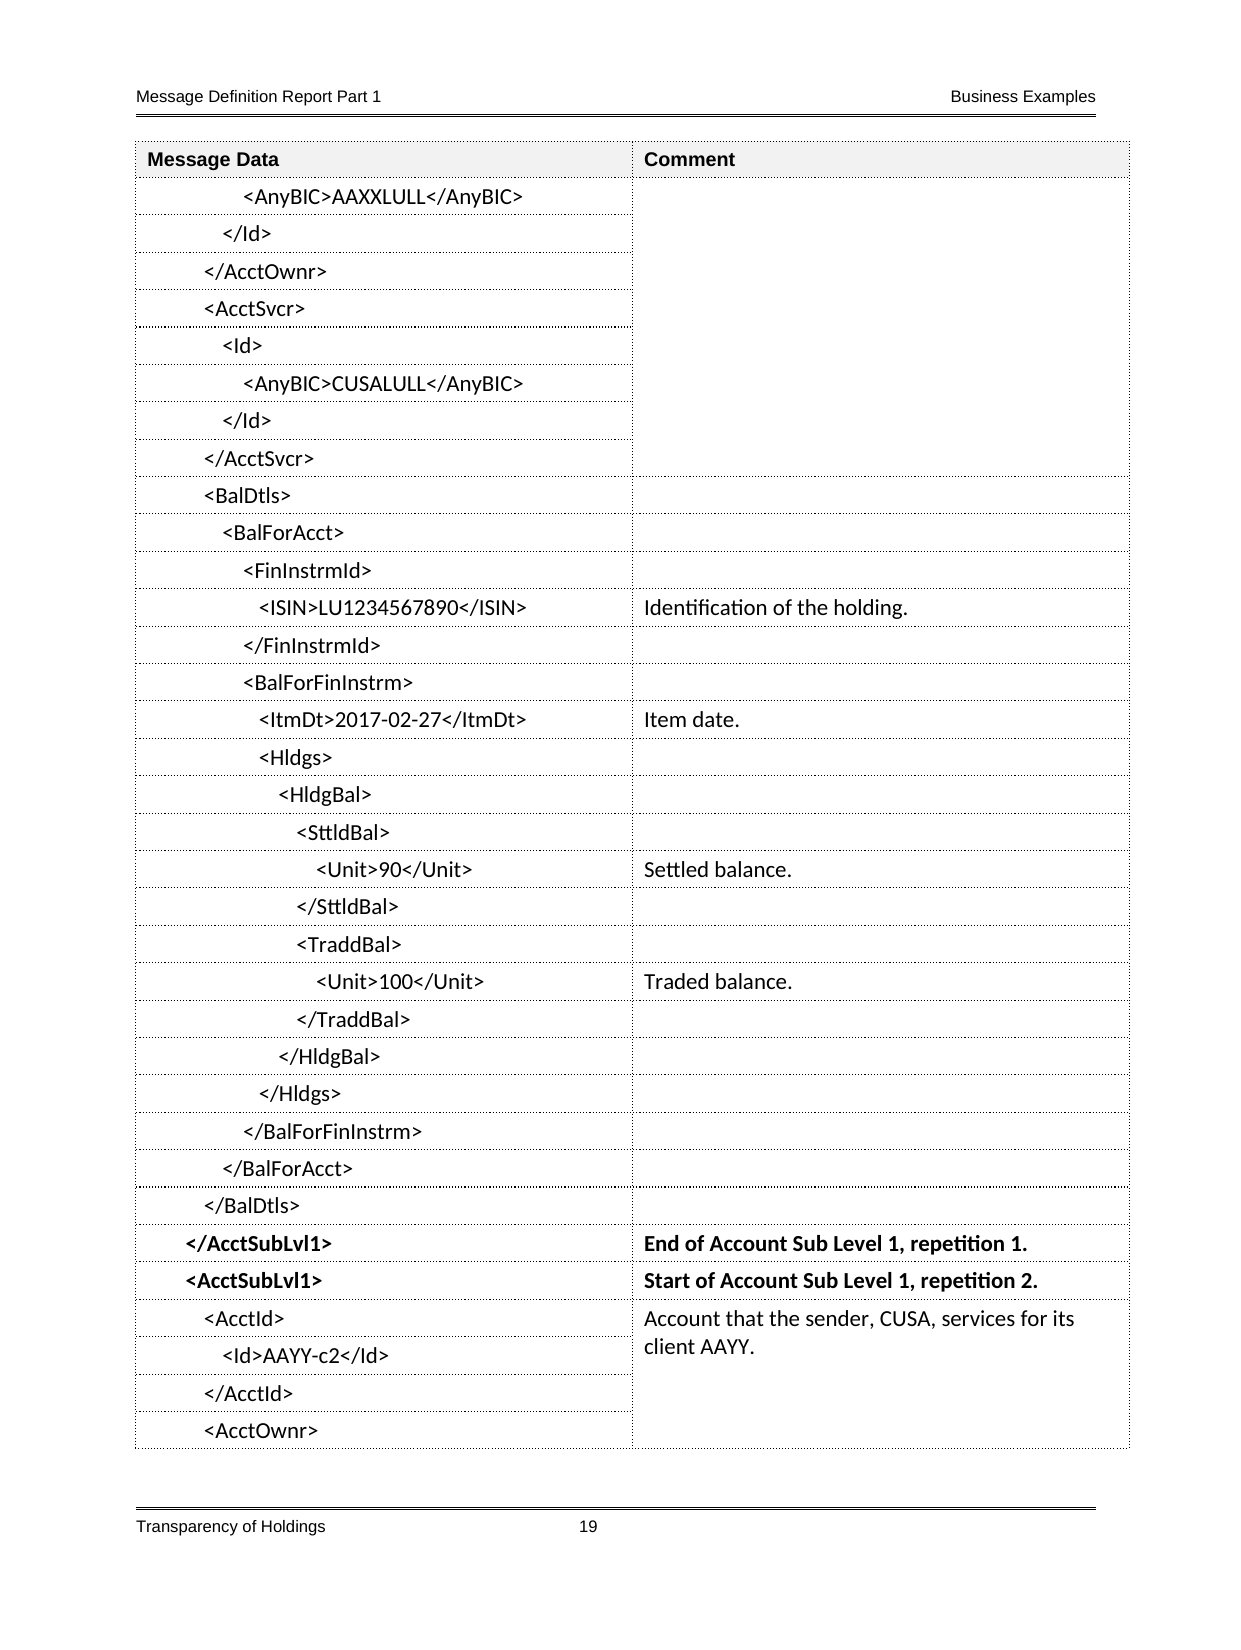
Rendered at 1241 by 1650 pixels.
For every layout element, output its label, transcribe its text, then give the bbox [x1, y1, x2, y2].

table_cell <Id>AAYY-c2</Id> [136, 1336, 633, 1373]
table_cell Item date. [633, 700, 1129, 738]
table_cell <BalForAcct> [136, 513, 633, 551]
table_cell Identification of the holding. [633, 588, 1129, 626]
table_cell [633, 813, 1129, 850]
table_cell <FinInstrmId> [136, 551, 633, 588]
table_cell [633, 1037, 1129, 1074]
table_cell [633, 626, 1129, 663]
table_cell </AcctSvcr> [136, 439, 633, 476]
table_cell </Id> [136, 401, 633, 438]
table_cell End of Account Sub Level 1, repetition 1. [633, 1224, 1129, 1261]
table_cell [633, 887, 1129, 925]
table_cell [633, 1074, 1129, 1112]
table_cell [633, 1149, 1129, 1186]
table_cell [633, 1112, 1129, 1149]
table_cell Start of Account Sub Level 1, repetition 2. [633, 1261, 1129, 1299]
table_cell <Hldgs> [136, 738, 633, 775]
table_cell <AnyBIC>CUSALULL</AnyBIC> [136, 364, 633, 401]
table_cell [633, 551, 1129, 588]
table_cell <AnyBIC>AAXXLULL</AnyBIC> [136, 177, 633, 214]
table_header Message Data [136, 141, 633, 177]
table_cell [633, 738, 1129, 775]
table_cell <Id> [136, 326, 633, 364]
table_cell [633, 513, 1129, 551]
table_cell [633, 663, 1129, 700]
table_cell <Unit>100</Unit> [136, 962, 633, 999]
table_cell <AcctSubLvl1> [136, 1261, 633, 1299]
table_cell [633, 1000, 1129, 1037]
table_cell </HldgBal> [136, 1037, 633, 1074]
table_cell </Hldgs> [136, 1074, 633, 1112]
table_cell <HldgBal> [136, 775, 633, 812]
table_cell <AcctOwnr> [136, 1411, 633, 1448]
table_cell </AcctId> [136, 1374, 633, 1411]
table_cell </AcctOwnr> [136, 252, 633, 289]
table_cell [633, 1186, 1129, 1224]
table_cell [633, 775, 1129, 812]
table_cell <Unit>90</Unit> [136, 850, 633, 887]
table_cell </BalForAcct> [136, 1149, 633, 1186]
table_cell </BalDtls> [136, 1186, 633, 1224]
table_cell <AcctSvcr> [136, 289, 633, 326]
table_cell <TraddBal> [136, 925, 633, 962]
table_cell Account that the sender, CUSA, services for its client AAYY. [633, 1299, 1129, 1448]
table_header Comment [633, 141, 1129, 177]
table_cell Settled balance. [633, 850, 1129, 887]
table_cell Traded balance. [633, 962, 1129, 999]
table_cell </AcctSubLvl1> [136, 1224, 633, 1261]
table_cell <BalDtls> [136, 476, 633, 513]
table_cell <BalForFinInstrm> [136, 663, 633, 700]
table_cell </SttldBal> [136, 887, 633, 925]
table_cell </TraddBal> [136, 1000, 633, 1037]
table_cell [633, 925, 1129, 962]
table_cell <ItmDt>2017-02-27</ItmDt> [136, 700, 633, 738]
table_cell <AcctId> [136, 1299, 633, 1336]
table_cell <ISIN>LU1234567890</ISIN> [136, 588, 633, 626]
table_cell </BalForFinInstrm> [136, 1112, 633, 1149]
table_cell <SttldBal> [136, 813, 633, 850]
table_cell [633, 476, 1129, 513]
table_cell </Id> [136, 214, 633, 252]
table_cell </FinInstrmId> [136, 626, 633, 663]
